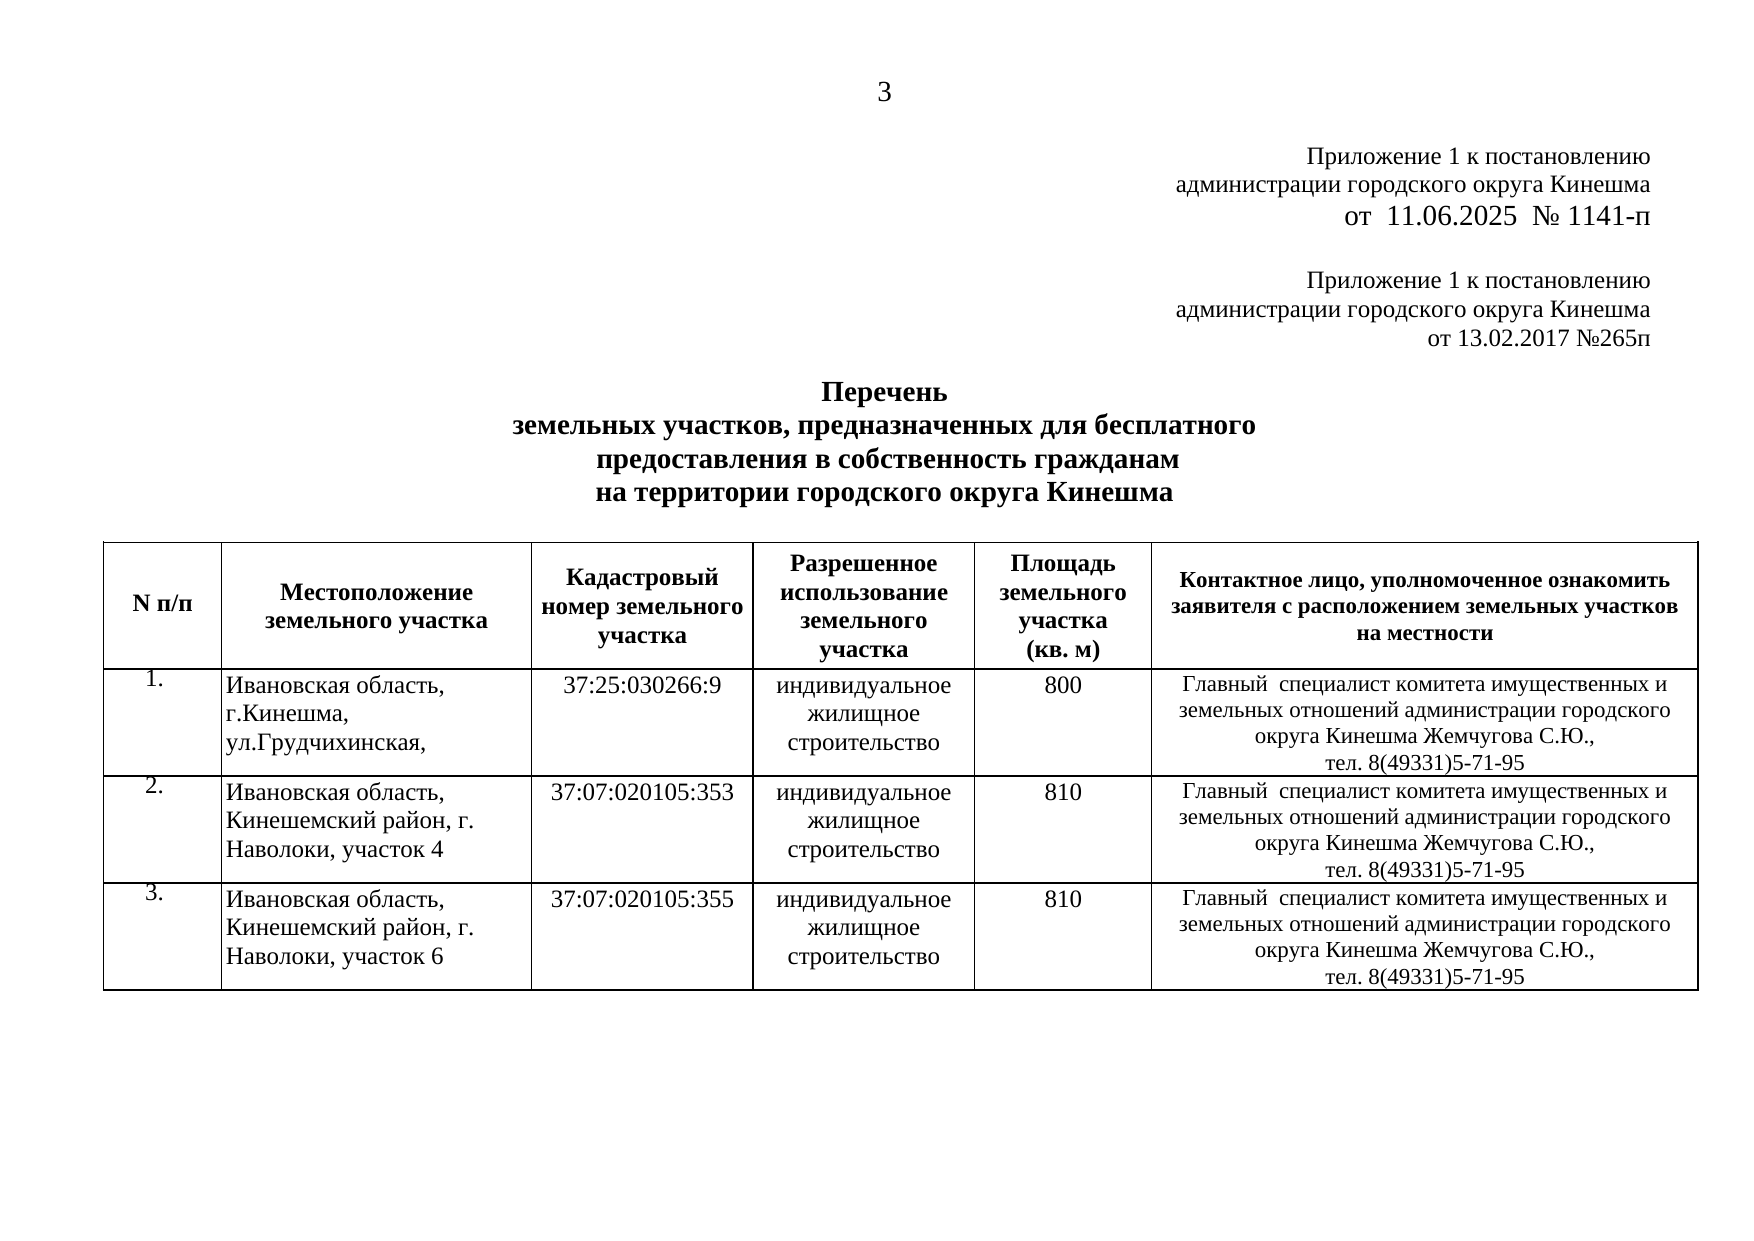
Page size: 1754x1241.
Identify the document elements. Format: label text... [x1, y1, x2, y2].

table_cell индивидуальное жилищное строительство [754, 884, 974, 989]
table_cell [104, 670, 221, 775]
table_cell 37:07:020105:353 [532, 777, 752, 882]
text Приложение 1 к постановлению [118, 141, 1651, 169]
table_cell 810 [975, 884, 1151, 989]
table_cell Ивановская область, Кинешемский район, г. Наволоки, участок 4 [222, 777, 531, 882]
text предоставления в собственность гражданам [118, 441, 1651, 474]
table_header Площадь земельного участка (кв. м) [975, 543, 1151, 668]
table_cell индивидуальное жилищное строительство [754, 670, 974, 775]
table_cell 800 [975, 670, 1151, 775]
table_cell Главный специалист комитета имущественных и земельных отношений администрации городского округа Кинешма Жемчугова С.Ю., тел. 8(49331)5-71-95 [1152, 777, 1697, 882]
text администрации городского округа Кинешма [118, 294, 1651, 323]
table_cell Главный специалист комитета имущественных и земельных отношений администрации городского округа Кинешма Жемчугова С.Ю., тел. 8(49331)5-71-95 [1152, 884, 1697, 989]
table_cell [104, 777, 221, 882]
table_header Кадастровый номер земельного участка [532, 543, 752, 668]
table_cell 810 [975, 777, 1151, 882]
table_header N п/п [104, 543, 221, 668]
text земельных участков, предназначенных для бесплатного [118, 407, 1651, 441]
table_cell [104, 884, 221, 989]
text на территории городского округа Кинешма [118, 474, 1651, 508]
table_cell Главный специалист комитета имущественных и земельных отношений администрации городского округа Кинешма Жемчугова С.Ю., тел. 8(49331)5-71-95 [1152, 670, 1697, 775]
table_cell 37:07:020105:355 [532, 884, 752, 989]
text от 13.02.2017 №265п [118, 323, 1651, 352]
table_header Местоположение земельного участка [222, 543, 531, 668]
table_header Контактное лицо, уполномоченное ознакомить заявителя с расположением земельных участков на местности [1152, 543, 1697, 668]
text Перечень [118, 374, 1651, 407]
table_cell индивидуальное жилищное строительство [754, 777, 974, 882]
table_header Разрешенное использование земельного участка [754, 543, 974, 668]
text Приложение 1 к постановлению [118, 265, 1651, 294]
text от 11.06.2025 № 1141-п [118, 198, 1651, 232]
table_cell Ивановская область, Кинешемский район, г. Наволоки, участок 6 [222, 884, 531, 989]
text администрации городского округа Кинешма [118, 169, 1651, 198]
table_cell 37:25:030266:9 [532, 670, 752, 775]
table_cell Ивановская область, г.Кинешма, ул.Грудчихинская, [222, 670, 531, 775]
